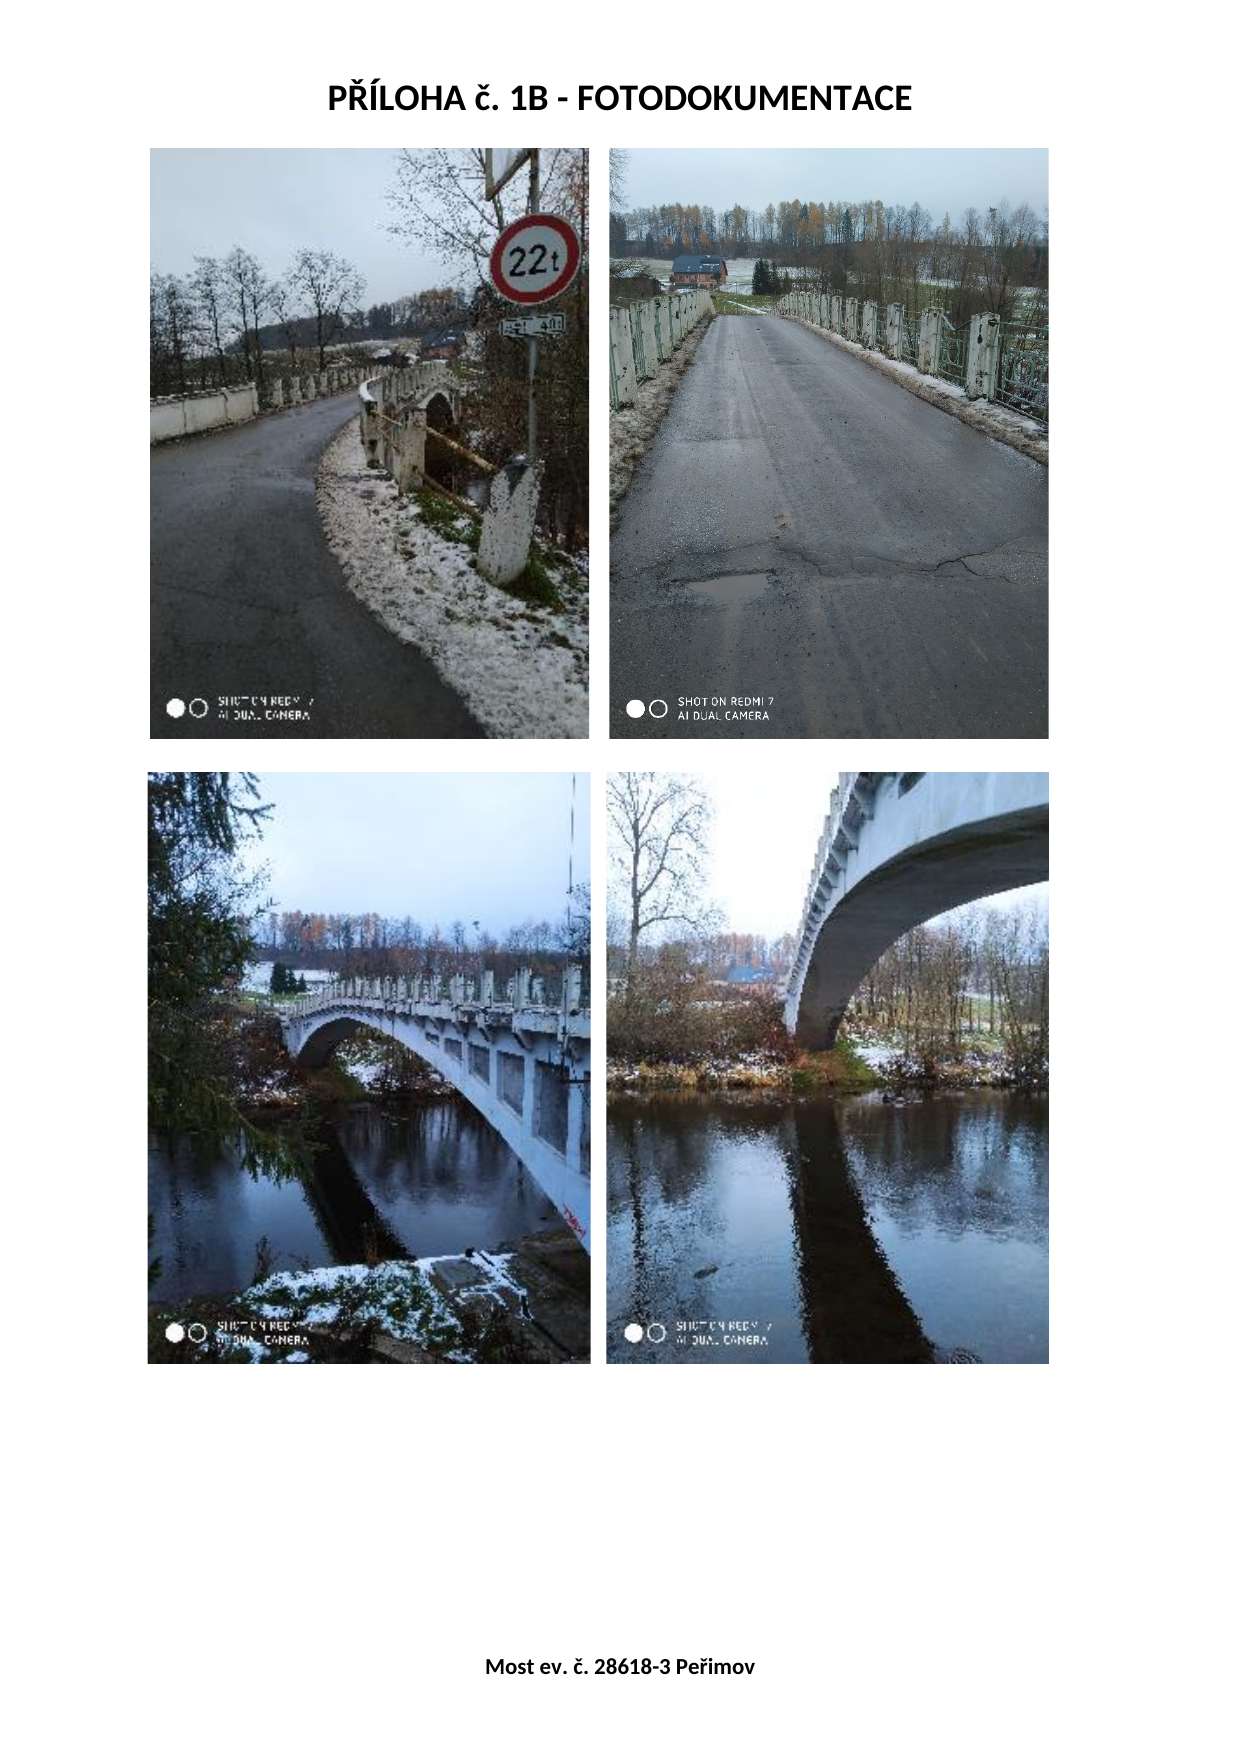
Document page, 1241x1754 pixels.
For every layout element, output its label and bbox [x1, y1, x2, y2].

picture [607, 148, 1049, 736]
picture [148, 148, 588, 736]
picture [147, 772, 591, 1364]
picture [606, 772, 1049, 1364]
